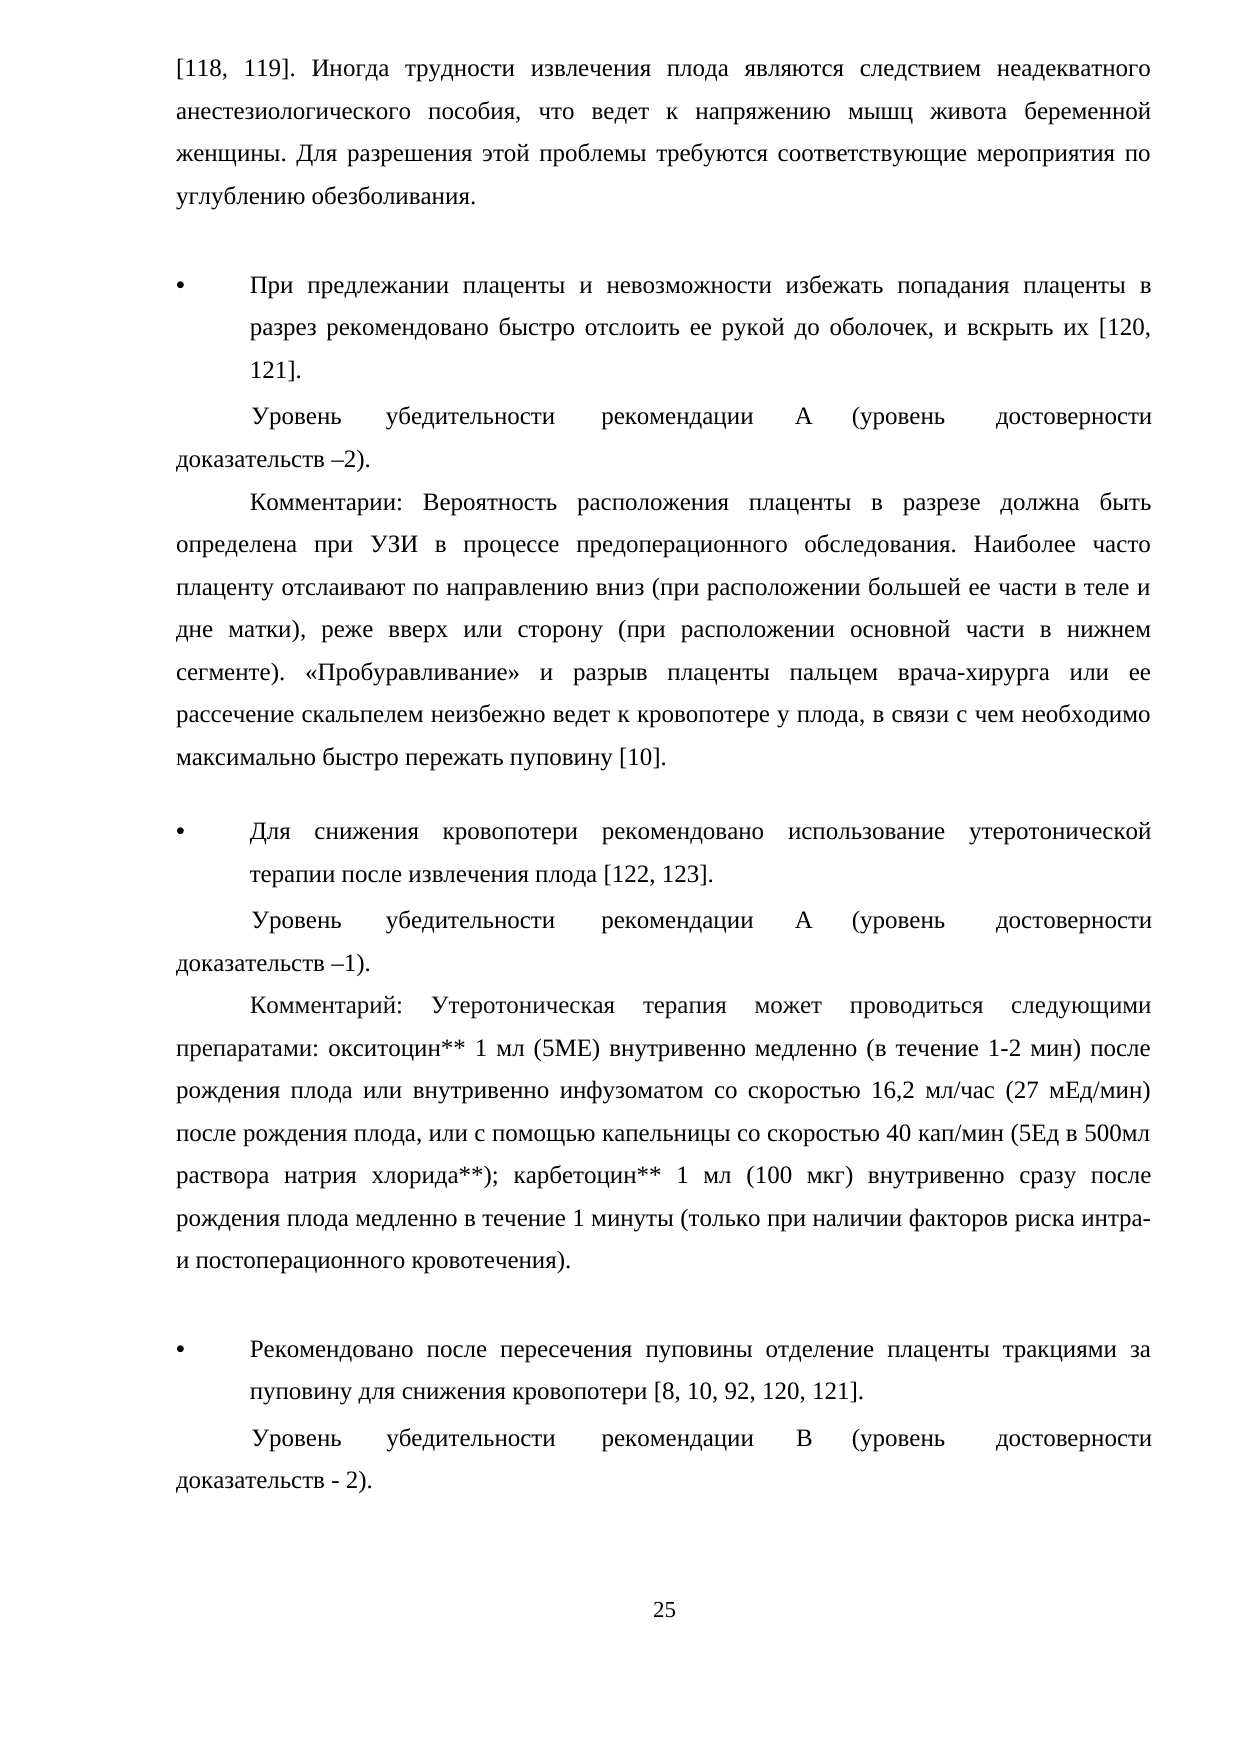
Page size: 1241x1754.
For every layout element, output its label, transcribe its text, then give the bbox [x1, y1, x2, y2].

list Для снижения кровопотери рекомендовано использование утеротонической терапии после извлечения плода [122, 123]. [176, 816, 1152, 887]
text Комментарий: Утеротоническая терапия может проводиться следующими препаратами: окситоцин** 1 мл (5МЕ) внутривенно медленно (в течение 1-2 мин) после рождения плода или внутривенно инфузоматом со скоростью 16,2 мл/час (27 мЕд/мин) после рождения плода, или с помощью капельницы со скоростью 40 кап/мин (5Ед в 500мл раствора натрия хлорида**); карбетоцин** 1 мл (100 мкг) внутривенно сразу после рождения плода медленно в течение 1 минуты (только при наличии факторов риска интра- и постоперационного кровотечения). [176, 991, 1152, 1274]
text доказательств –2). [176, 444, 1158, 473]
text Комментарии: Вероятность расположения плаценты в разрезе должна быть определена при УЗИ в процессе предоперационного обследования. Наиболее часто плаценту отслаивают по направлению вниз (при расположении большей ее части в теле и дне матки), реже вверх или сторону (при расположении основной части в нижнем сегменте). «Пробуравливание» и разрыв плаценты пальцем врача-хирурга или ее рассечение скальпелем неизбежно ведет к кровопотере у плода, в связи с чем необходимо максимально быстро пережать пуповину [10]. [176, 487, 1152, 771]
list При предлежании плаценты и невозможности избежать попадания плаценты в разрез рекомендовано быстро отслоить ее рукой до оболочек, и вскрыть их [120, 121]. [176, 270, 1152, 383]
text Уровень убедительности рекомендации В (уровень достоверности [161, 1423, 1158, 1452]
text доказательств –1). [176, 948, 1158, 977]
text Уровень убедительности рекомендации А (уровень достоверности [161, 905, 1158, 934]
text Уровень убедительности рекомендации А (уровень достоверности [161, 401, 1158, 430]
text доказательств - 2). [176, 1466, 1158, 1494]
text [176, 53, 1152, 209]
list Рекомендовано после пересечения пуповины отделение плаценты тракциями за пуповину для снижения кровопотери [8, 10, 92, 120, 121]. [176, 1334, 1152, 1405]
